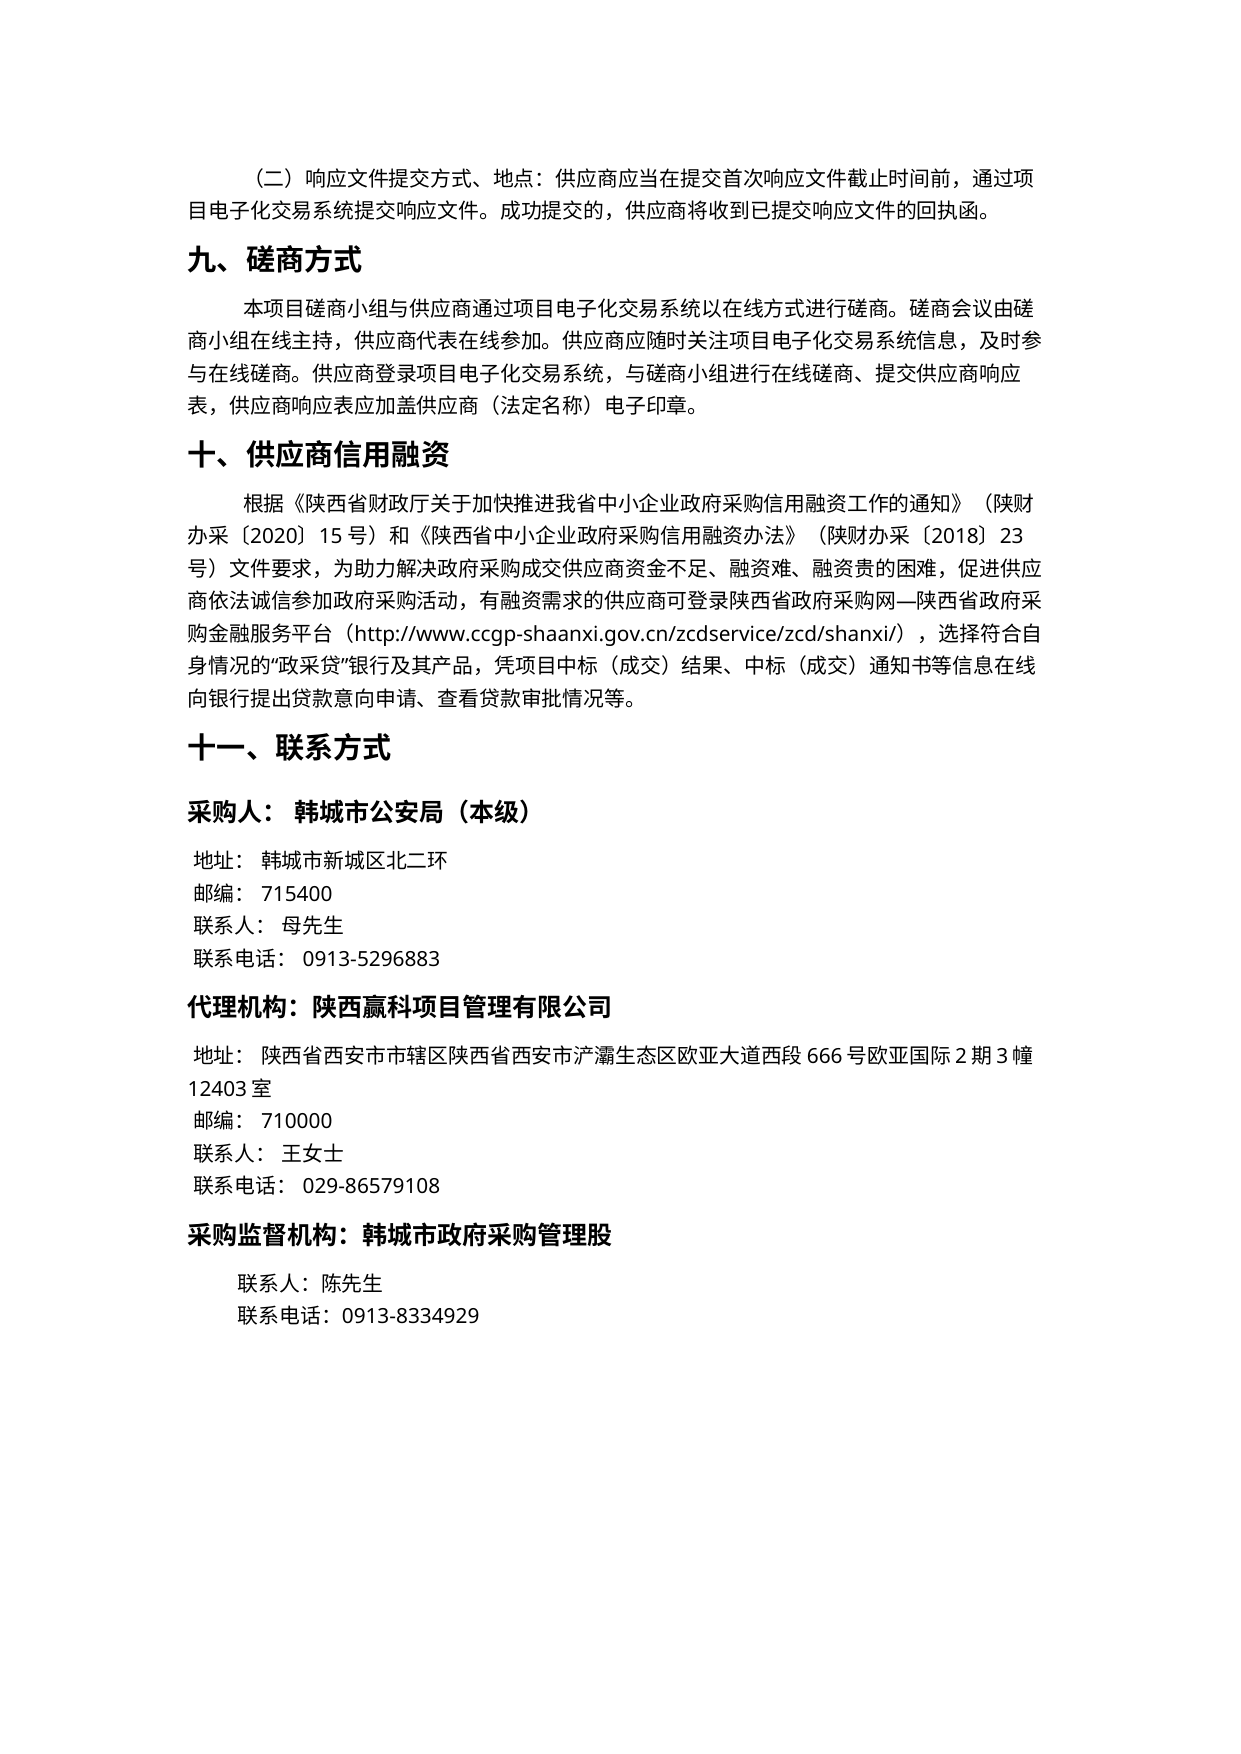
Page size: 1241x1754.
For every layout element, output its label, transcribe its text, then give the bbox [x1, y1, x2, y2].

text 九、磋商方式 [187, 227, 1053, 292]
text 采购人： 韩城市公安局（本级） [187, 779, 1053, 844]
text 邮编： 710000 [187, 1104, 1053, 1137]
text 地址： 韩城市新城区北二环 [187, 844, 1053, 877]
text 联系电话： 029-86579108 [187, 1169, 1053, 1202]
text 根据《陕西省财政厅关于加快推进我省中小企业政府采购信用融资工作的通知》（陕财办采〔2020〕15 号）和《陕西省中小企业政府采购信用融资办法》（陕财办采〔2018〕23 号）文件要求，为助力解决政府采购成交供应商资金不足、融资难、融资贵的困难，促进供应商依法诚信参加政府采购活动，有融资需求的供应商可登录陕西省政府采购网—陕西省政府采购金融服务平台（http://www.ccgp-shaanxi.gov.cn/zcdservice/zcd/shanxi/），选择符合自身情况的“政采贷”银行及其产品，凭项目中标（成交）结果、中标（成交）通知书等信息在线向银行提出贷款意向申请、查看贷款审批情况等。 [187, 487, 1053, 714]
text 联系电话： 0913-5296883 [187, 942, 1053, 974]
text 十、供应商信用融资 [187, 422, 1053, 487]
text 联系人： 母先生 [187, 909, 1053, 942]
text 十一、联系方式 [187, 714, 1053, 779]
text 联系电话：0913-8334929 [187, 1299, 1053, 1332]
text 联系人：陈先生 [187, 1267, 1053, 1299]
text 邮编： 715400 [187, 877, 1053, 909]
text （二）响应文件提交方式、地点：供应商应当在提交首次响应文件截止时间前，通过项目电子化交易系统提交响应文件。成功提交的，供应商将收到已提交响应文件的回执函。 [187, 162, 1053, 227]
text 本项目磋商小组与供应商通过项目电子化交易系统以在线方式进行磋商。磋商会议由磋商小组在线主持，供应商代表在线参加。供应商应随时关注项目电子化交易系统信息，及时参与在线磋商。供应商登录项目电子化交易系统，与磋商小组进行在线磋商、提交供应商响应表，供应商响应表应加盖供应商（法定名称）电子印章。 [187, 292, 1053, 422]
text 联系人： 王女士 [187, 1137, 1053, 1169]
text 采购监督机构：韩城市政府采购管理股 [187, 1202, 1053, 1267]
text 代理机构：陕西赢科项目管理有限公司 [187, 974, 1053, 1039]
text 地址： 陕西省西安市市辖区陕西省西安市浐灞生态区欧亚大道西段666号欧亚国际2期3幢12403室 [187, 1039, 1053, 1104]
